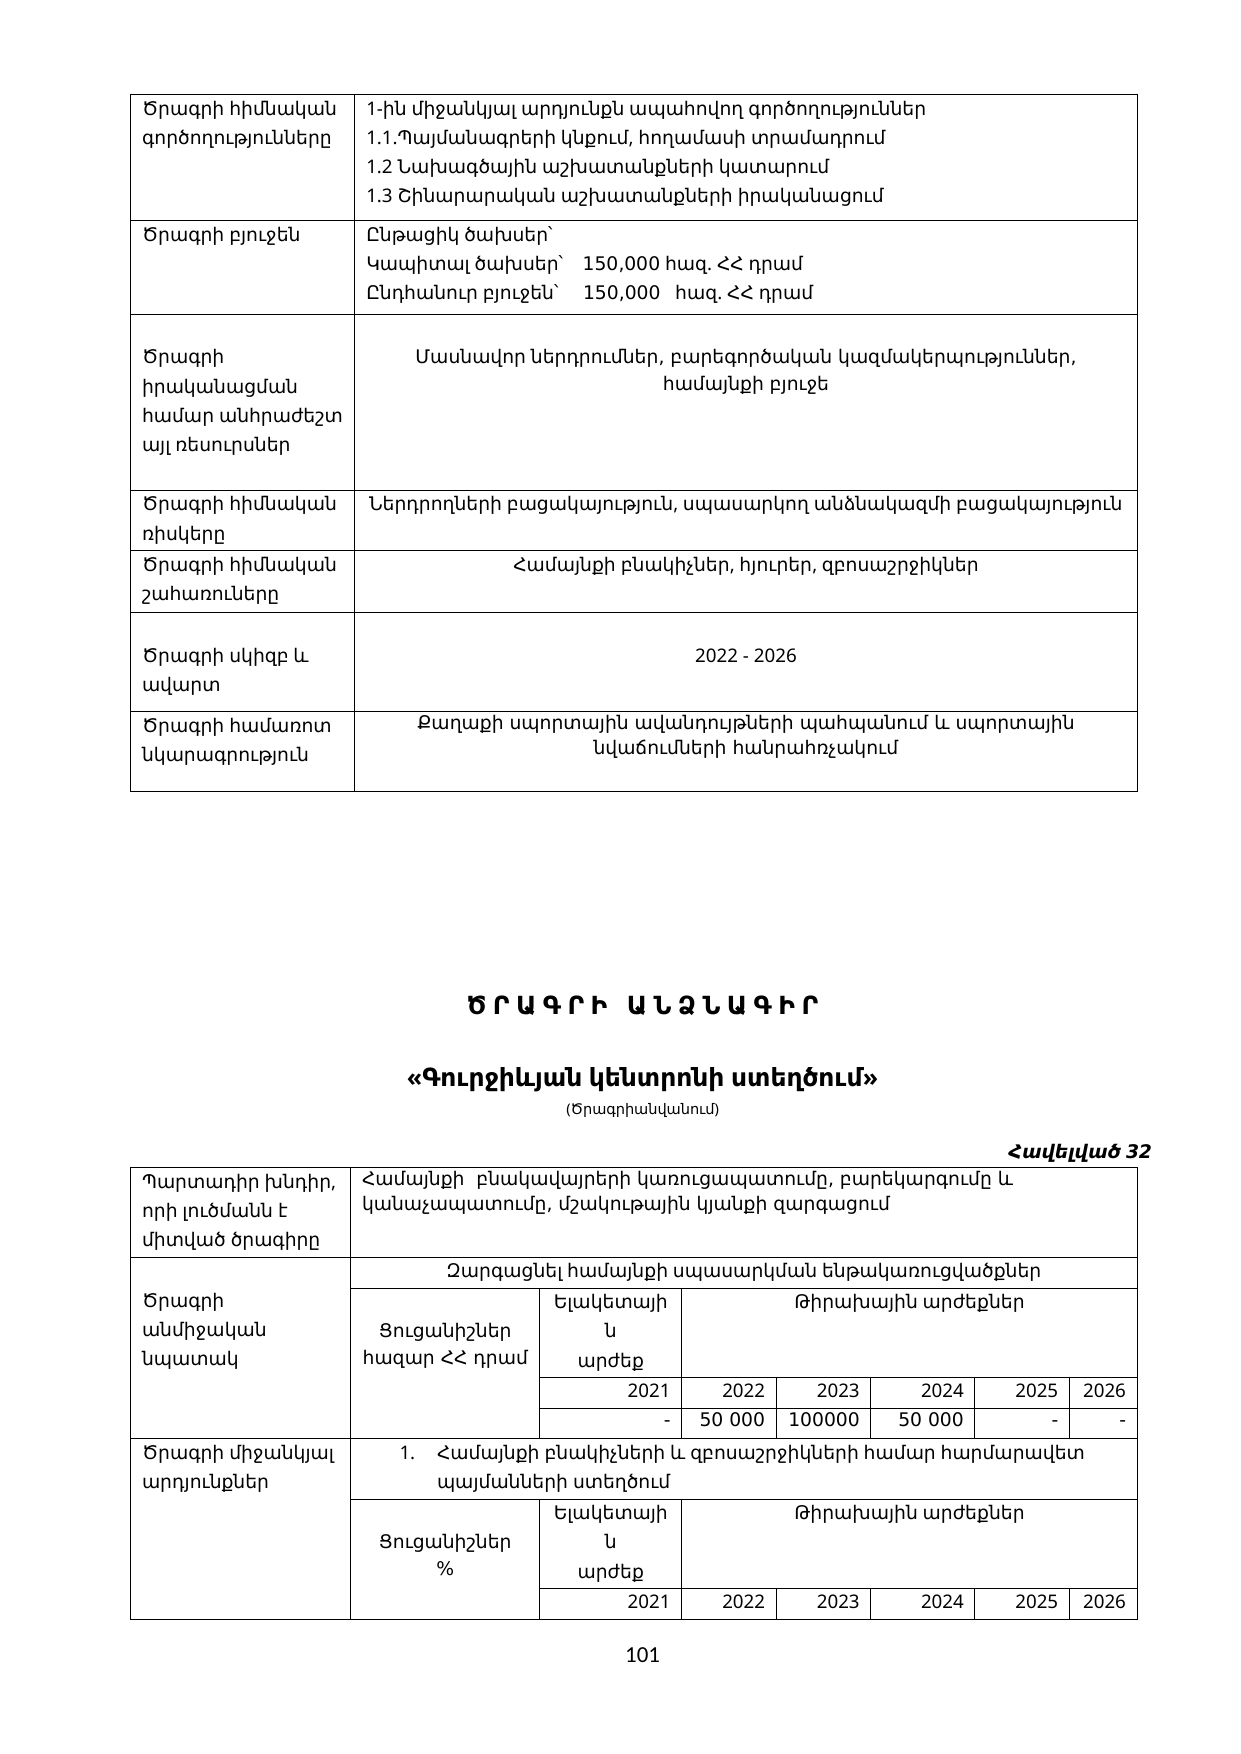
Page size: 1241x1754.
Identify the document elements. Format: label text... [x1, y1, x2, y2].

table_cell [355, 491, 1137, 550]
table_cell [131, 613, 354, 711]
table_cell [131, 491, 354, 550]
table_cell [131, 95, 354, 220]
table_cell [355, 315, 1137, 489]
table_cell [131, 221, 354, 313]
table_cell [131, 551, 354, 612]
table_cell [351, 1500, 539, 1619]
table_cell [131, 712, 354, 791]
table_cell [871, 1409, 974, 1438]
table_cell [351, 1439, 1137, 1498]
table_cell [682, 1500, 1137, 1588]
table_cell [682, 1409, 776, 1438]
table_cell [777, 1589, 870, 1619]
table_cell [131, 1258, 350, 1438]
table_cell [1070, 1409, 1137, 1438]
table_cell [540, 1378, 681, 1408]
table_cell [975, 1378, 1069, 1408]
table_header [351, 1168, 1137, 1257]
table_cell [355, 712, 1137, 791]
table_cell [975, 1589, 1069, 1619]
text «Գուրջիևյան կենտրոնի ստեղծում» [133, 1059, 1152, 1094]
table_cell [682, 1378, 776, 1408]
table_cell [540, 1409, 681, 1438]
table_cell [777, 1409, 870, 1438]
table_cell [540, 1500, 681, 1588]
text Ծ Ր Ա Գ Ր Ի Ա Ն Ձ Ն Ա Գ Ի Ր [133, 988, 1152, 1022]
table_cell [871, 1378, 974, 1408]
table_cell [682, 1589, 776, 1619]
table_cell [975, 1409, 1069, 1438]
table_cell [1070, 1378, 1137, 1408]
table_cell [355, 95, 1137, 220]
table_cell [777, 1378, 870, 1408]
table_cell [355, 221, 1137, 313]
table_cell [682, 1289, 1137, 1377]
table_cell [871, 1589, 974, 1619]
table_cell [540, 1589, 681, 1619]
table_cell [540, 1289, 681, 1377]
text Հավելված 32 [133, 1138, 1152, 1163]
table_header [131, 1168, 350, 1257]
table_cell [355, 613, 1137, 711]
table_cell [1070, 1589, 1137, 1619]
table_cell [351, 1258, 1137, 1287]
text (Ծրագրիանվանում) [133, 1099, 1152, 1133]
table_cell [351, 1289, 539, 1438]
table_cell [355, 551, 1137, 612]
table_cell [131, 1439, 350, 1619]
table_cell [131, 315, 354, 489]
